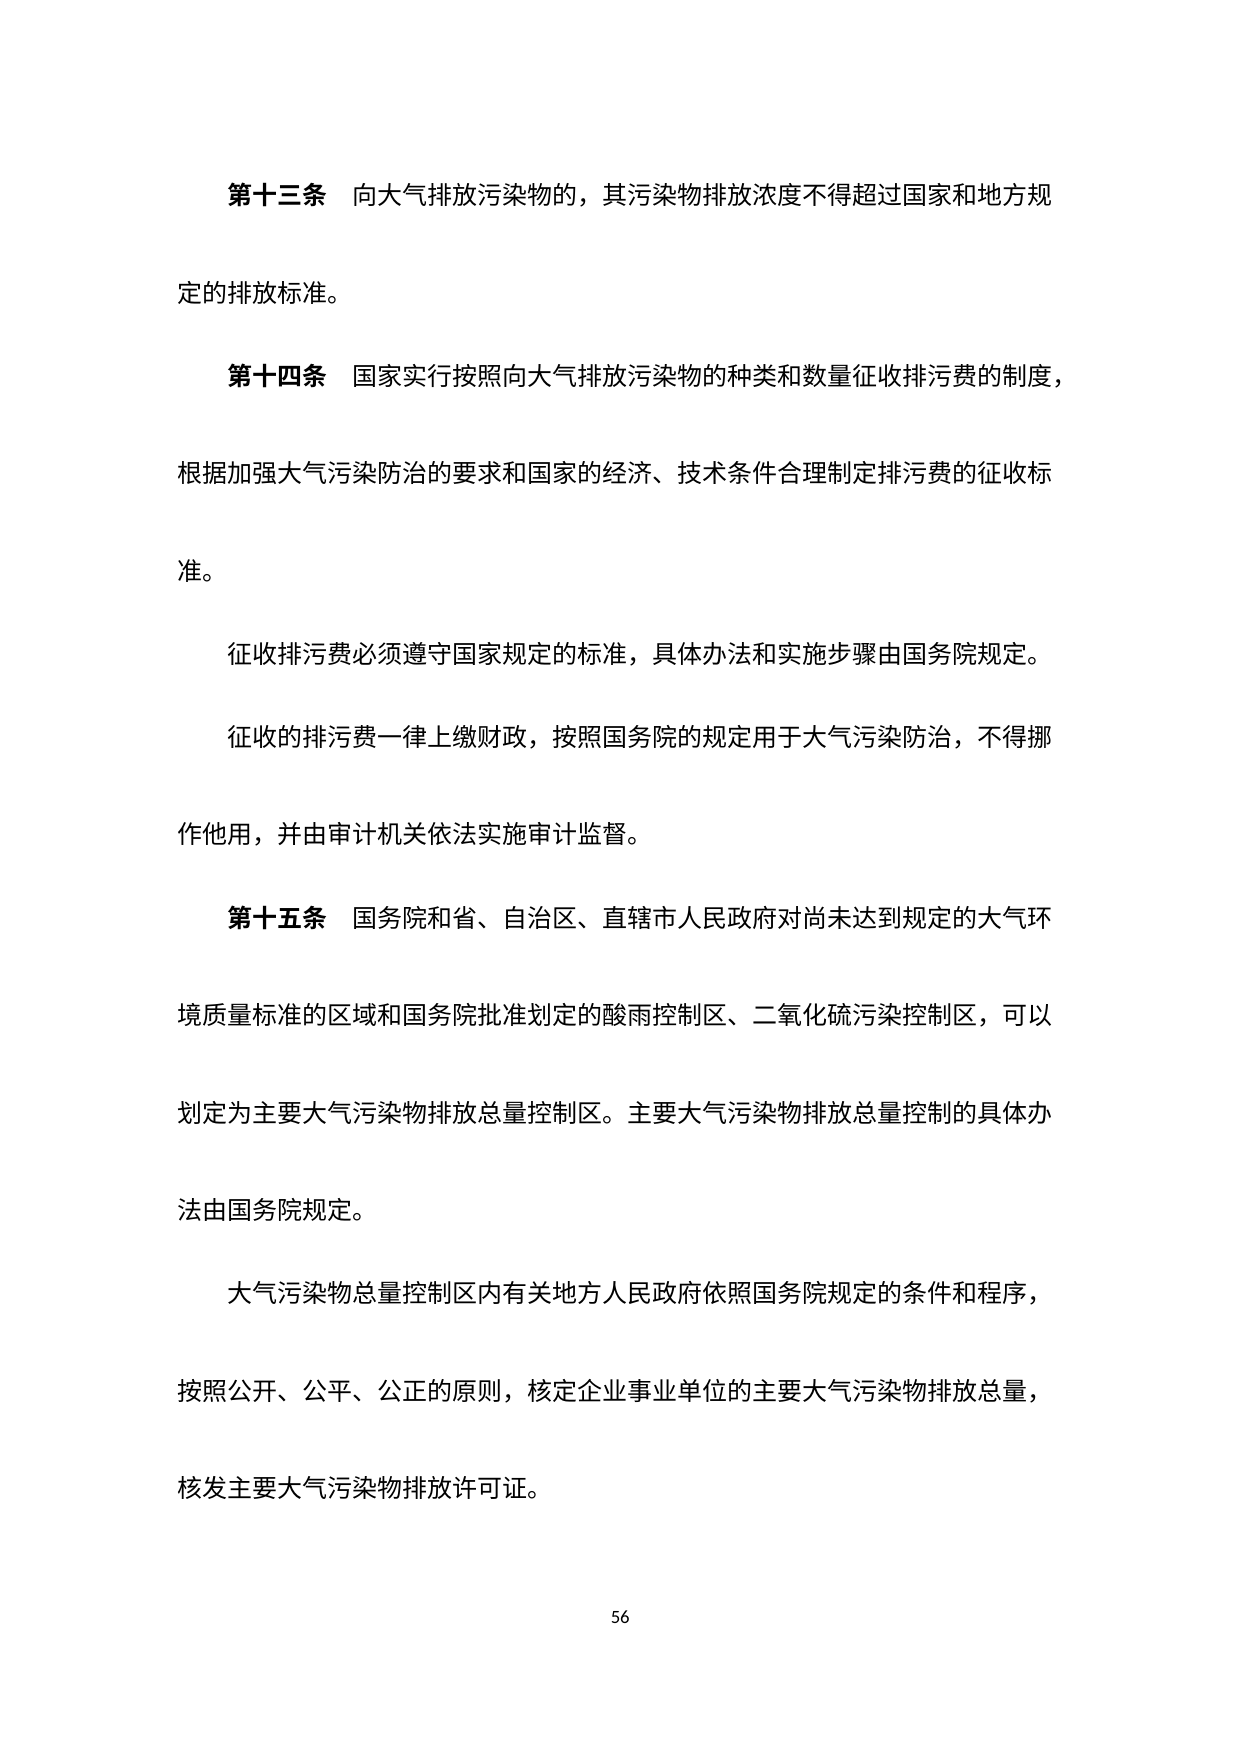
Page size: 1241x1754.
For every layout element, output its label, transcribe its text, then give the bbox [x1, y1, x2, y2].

text 征收排污费必须遵守国家规定的标准，具体办法和实施步骤由国务院规定。 [177, 620, 1063, 685]
text 大气污染物总量控制区内有关地方人民政府依照国务院规定的条件和程序，按照公开、公平、公正的原则，核定企业事业单位的主要大气污染物排放总量，核发主要大气污染物排放许可证。 [177, 1259, 1063, 1519]
text 征收的排污费一律上缴财政，按照国务院的规定用于大气污染防治，不得挪作他用，并由审计机关依法实施审计监督。 [177, 703, 1063, 866]
text 第十三条 向大气排放污染物的，其污染物排放浓度不得超过国家和地方规定的排放标准。 [177, 161, 1063, 324]
text 第十四条 国家实行按照向大气排放污染物的种类和数量征收排污费的制度，根据加强大气污染防治的要求和国家的经济、技术条件合理制定排污费的征收标准。 [177, 342, 1063, 602]
text 第十五条 国务院和省、自治区、直辖市人民政府对尚未达到规定的大气环境质量标准的区域和国务院批准划定的酸雨控制区、二氧化硫污染控制区，可以划定为主要大气污染物排放总量控制区。主要大气污染物排放总量控制的具体办法由国务院规定。 [177, 884, 1063, 1241]
